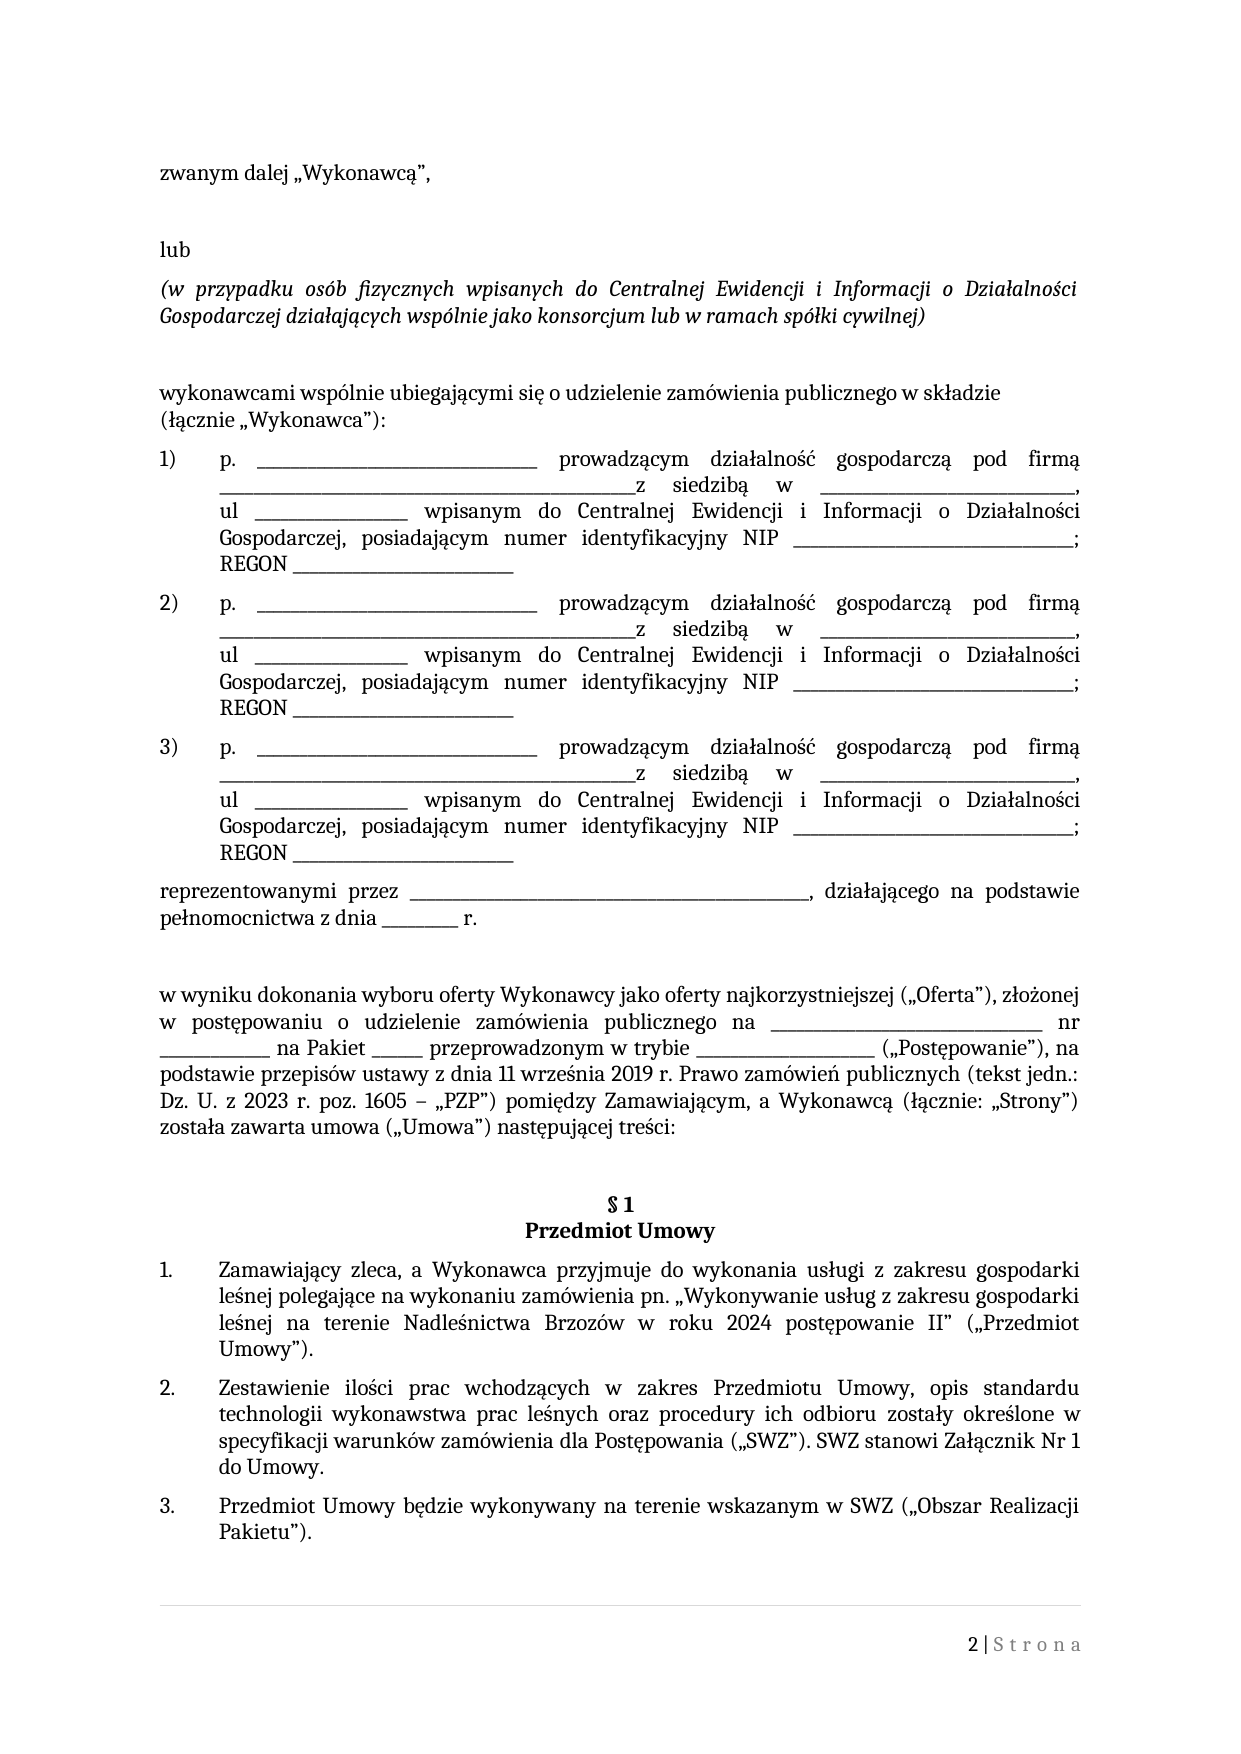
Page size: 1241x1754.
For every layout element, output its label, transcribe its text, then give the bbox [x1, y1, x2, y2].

text 1) p. _________________________________ prowadzącym działalność gospodarczą pod firmą _________________________________________________z siedzibą w ______________________________, ul __________________ wpisanym do Centralnej Ewidencji i Informacji o Działalności Gospodarczej, posiadającym numer identyfikacyjny NIP _________________________________; REGON __________________________ [159, 445, 1081, 577]
text (w przypadku osób fizycznych wpisanych do Centralnej Ewidencji i Informacji o Działalności Gospodarczej działających wspólnie jako konsorcjum lub w ramach spółki cywilnej) [159, 276, 1081, 329]
text 2) p. _________________________________ prowadzącym działalność gospodarczą pod firmą _________________________________________________z siedzibą w ______________________________, ul __________________ wpisanym do Centralnej Ewidencji i Informacji o Działalności Gospodarczej, posiadającym numer identyfikacyjny NIP _________________________________; REGON __________________________ [159, 589, 1081, 721]
text § 1 Przedmiot Umowy [159, 1192, 1081, 1244]
text lub [159, 237, 1081, 263]
list Przedmiot Umowy będzie wykonywany na terenie wskazanym w SWZ („Obszar Realizacji Pakietu”). [159, 1493, 1081, 1545]
text zwanym dalej „Wykonawcą”, [159, 159, 1081, 186]
list Zestawienie ilości prac wchodzących w zakres Przedmiotu Umowy, opis standardu technologii wykonawstwa prac leśnych oraz procedury ich odbioru zostały określone w specyfikacji warunków zamówienia dla Postępowania („SWZ”). SWZ stanowi Załącznik Nr 1 do Umowy. [159, 1375, 1081, 1480]
list Zamawiający zleca, a Wykonawca przyjmuje do wykonania usługi z zakresu gospodarki leśnej polegające na wykonaniu zamówienia pn. „Wykonywanie usług z zakresu gospodarki leśnej na terenie Nadleśnictwa Brzozów w roku 2024 postępowanie II” („Przedmiot Umowy”). [159, 1257, 1081, 1362]
text reprezentowanymi przez _______________________________________________, działającego na podstawie pełnomocnictwa z dnia _________ r. [159, 878, 1081, 931]
text w wyniku dokonania wyboru oferty Wykonawcy jako oferty najkorzystniejszej („Oferta”), złożonej w postępowaniu o udzielenie zamówienia publicznego na ________________________________ nr _____________ na Pakiet ______ przeprowadzonym w trybie _____________________ („Postępowanie”), na podstawie przepisów ustawy z dnia 11 września 2019 r. Prawo zamówień publicznych (tekst jedn.: Dz. U. z 2023 r. poz. 1605 – „PZP”) pomiędzy Zamawiającym, a Wykonawcą (łącznie: „Strony”) została zawarta umowa („Umowa”) następującej treści: [159, 982, 1081, 1140]
text wykonawcami wspólnie ubiegającymi się o udzielenie zamówienia publicznego w składzie (łącznie „Wykonawca”): [159, 380, 1081, 433]
text 3) p. _________________________________ prowadzącym działalność gospodarczą pod firmą _________________________________________________z siedzibą w ______________________________, ul __________________ wpisanym do Centralnej Ewidencji i Informacji o Działalności Gospodarczej, posiadającym numer identyfikacyjny NIP _________________________________; REGON __________________________ [159, 734, 1081, 866]
